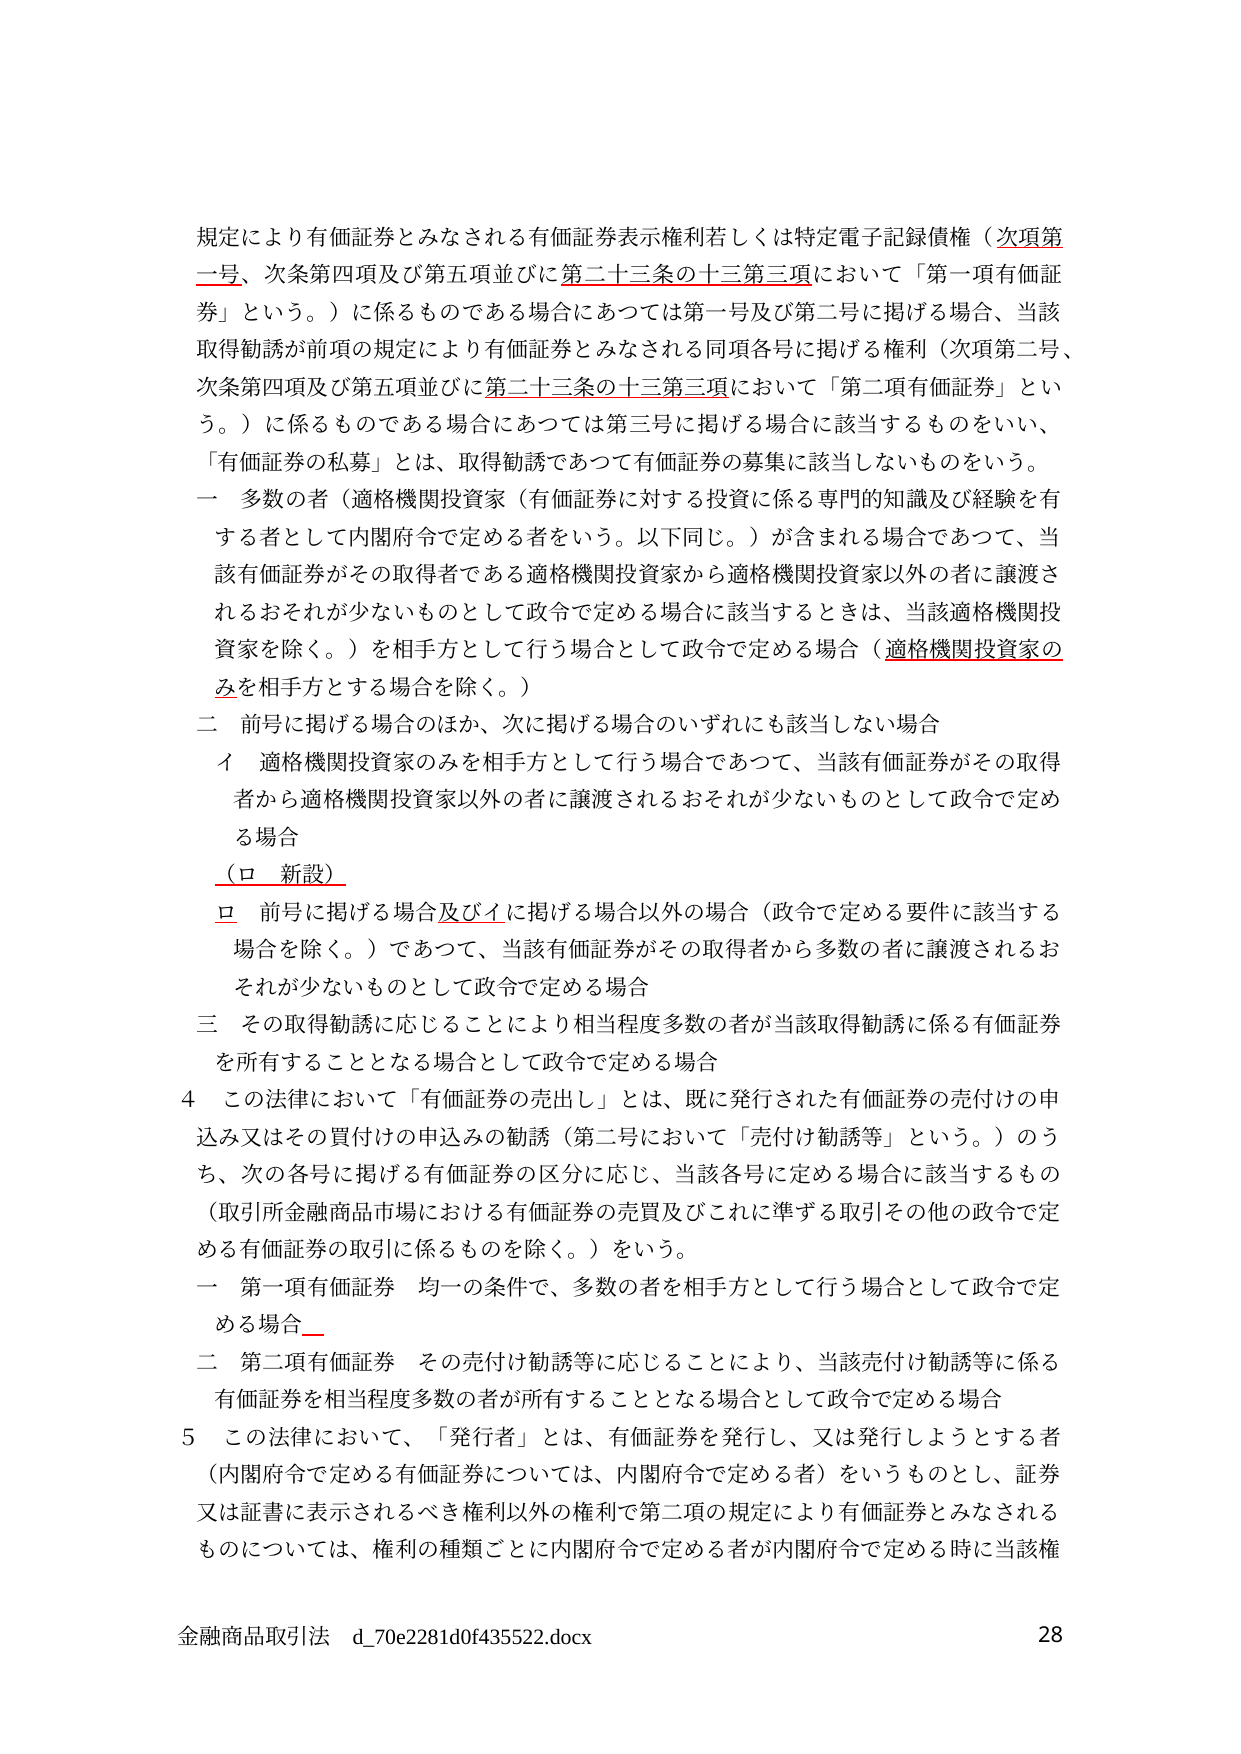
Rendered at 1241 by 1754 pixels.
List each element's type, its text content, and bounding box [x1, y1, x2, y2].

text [177, 217, 1063, 479]
text ロ 前号に掲げる場合及びイに掲げる場合以外の場合（政令で定める要件に該当する場合を除く。）であつて、当該有価証券がその取得者から多数の者に譲渡されるおそれが少ないものとして政令で定める場合 [215, 892, 1063, 1004]
text イ 適格機関投資家のみを相手方として行う場合であつて、当該有価証券がその取得者から適格機関投資家以外の者に譲渡されるおそれが少ないものとして政令で定める場合 [215, 742, 1063, 854]
text 一 多数の者（適格機関投資家（有価証券に対する投資に係る専門的知識及び経験を有する者として内閣府令で定める者をいう。以下同じ。）が含まれる場合であつて、当該有価証券がその取得者である適格機関投資家から適格機関投資家以外の者に譲渡されるおそれが少ないものとして政令で定める場合に該当するときは、当該適格機関投資家を除く。）を相手方として行う場合として政令で定める場合（適格機関投資家のみを相手方とする場合を除く。） [196, 479, 1063, 704]
text 二 前号に掲げる場合のほか、次に掲げる場合のいずれにも該当しない場合 [196, 704, 1063, 742]
text ４ この法律において「有価証券の売出し」とは、既に発行された有価証券の売付けの申込み又はその買付けの申込みの勧誘（第二号において「売付け勧誘等」という。）のうち、次の各号に掲げる有価証券の区分に応じ、当該各号に定める場合に該当するもの（取引所金融商品市場における有価証券の売買及びこれに準ずる取引その他の政令で定める有価証券の取引に係るものを除く。）をいう。 [177, 1079, 1063, 1267]
text 一 第一項有価証券 均一の条件で、多数の者を相手方として行う場合として政令で定める場合 [196, 1267, 1063, 1342]
text 二 第二項有価証券 その売付け勧誘等に応じることにより、当該売付け勧誘等に係る有価証券を相当程度多数の者が所有することとなる場合として政令で定める場合 [196, 1342, 1063, 1417]
text （ロ 新設） [214, 854, 1063, 892]
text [177, 1417, 1063, 1567]
text 三 その取得勧誘に応じることにより相当程度多数の者が当該取得勧誘に係る有価証券を所有することとなる場合として政令で定める場合 [196, 1004, 1063, 1079]
